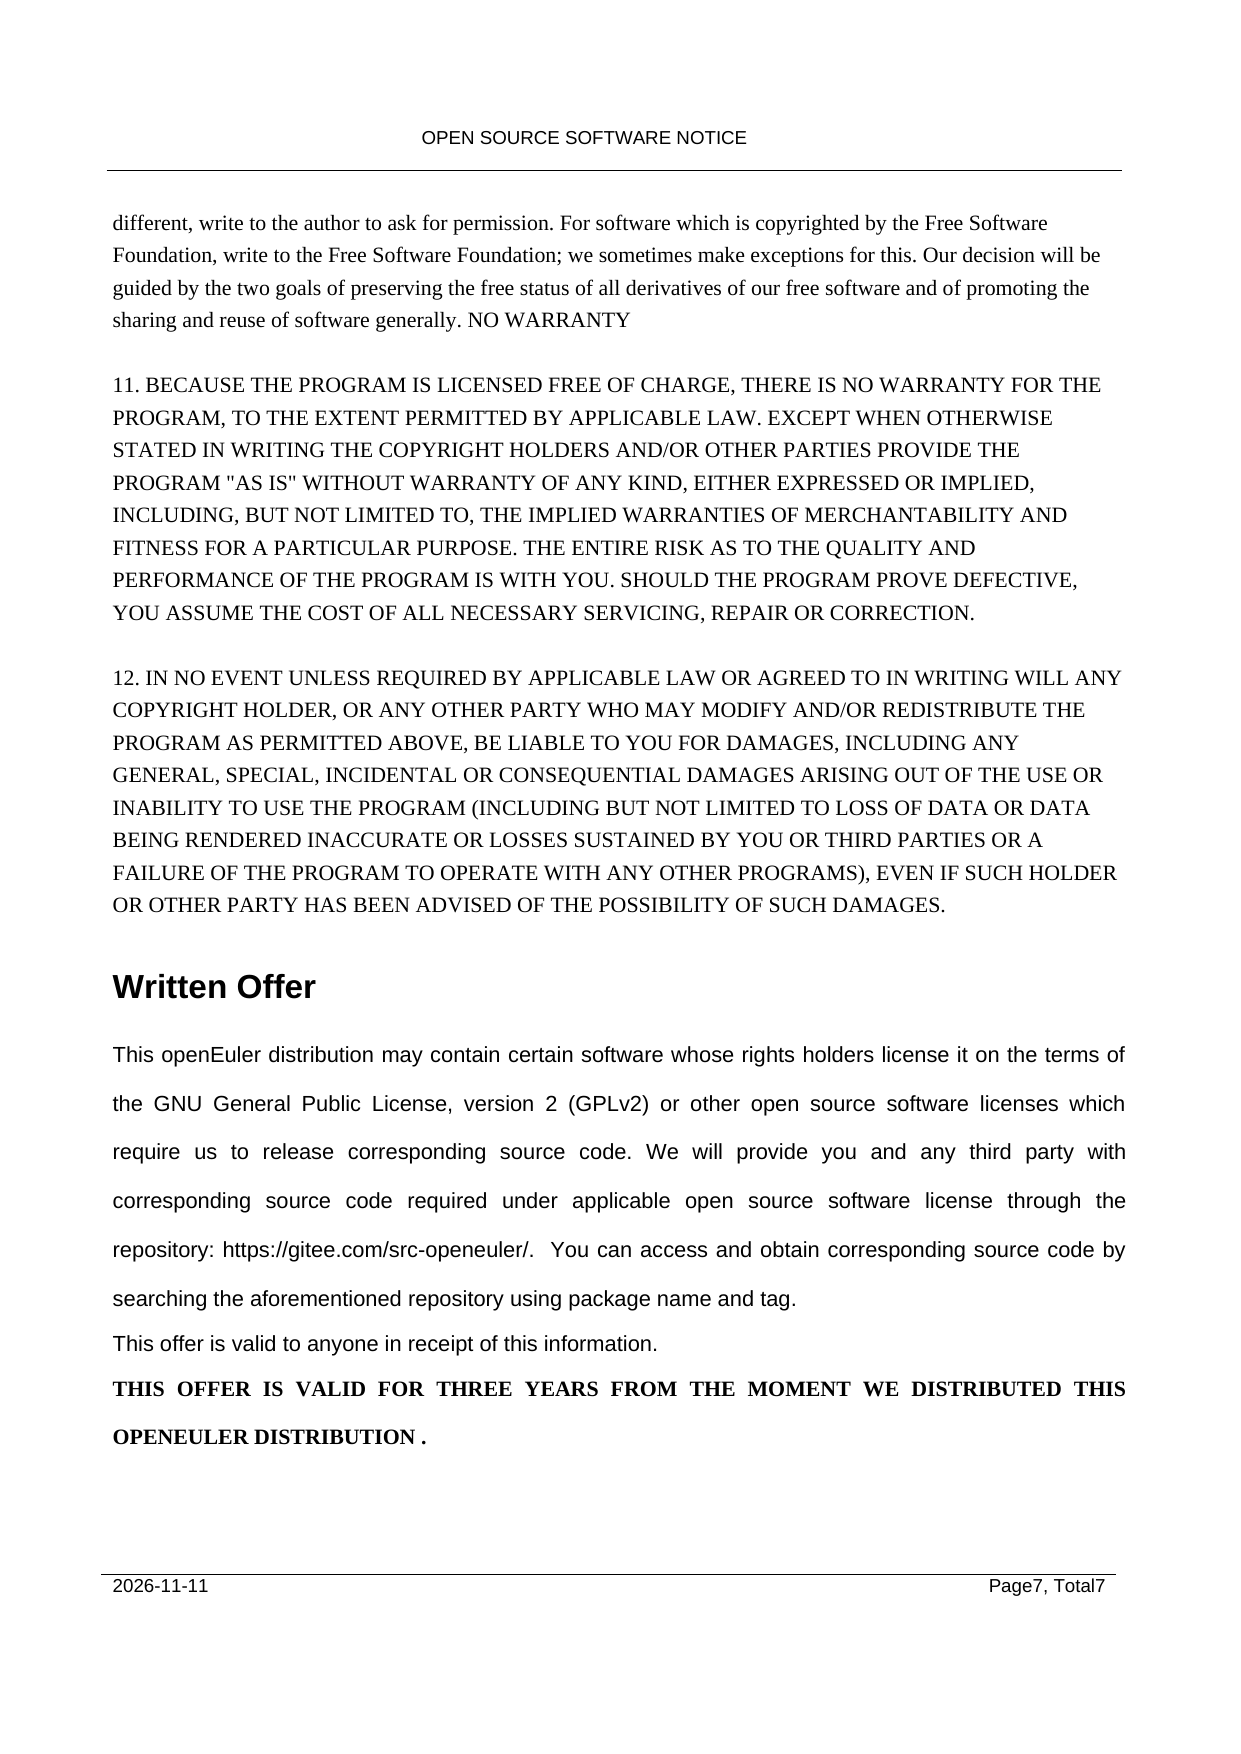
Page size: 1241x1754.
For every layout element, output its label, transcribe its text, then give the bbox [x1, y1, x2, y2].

text Written Offer [112, 954, 1128, 1019]
text This openEuler distribution may contain certain software whose rights holders license it on the terms of the GNU General Public License, version 2 (GPLv2) or other open source software licenses which require us to release corresponding source code. We will provide you and any third party with corresponding source code required under applicable open source software license through the repository: https://gitee.com/src-openeuler/. You can access and obtain corresponding source code by searching the aforementioned repository using package name and tag. [112, 1038, 1128, 1314]
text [112, 206, 1128, 954]
text This offer is valid to anyone in receipt of this information. [112, 1327, 1128, 1359]
text THIS OFFER IS VALID FOR THREE YEARS FROM THE MOMENT WE DISTRIBUTED THIS OPENEULER DISTRIBUTION . [112, 1372, 1128, 1453]
